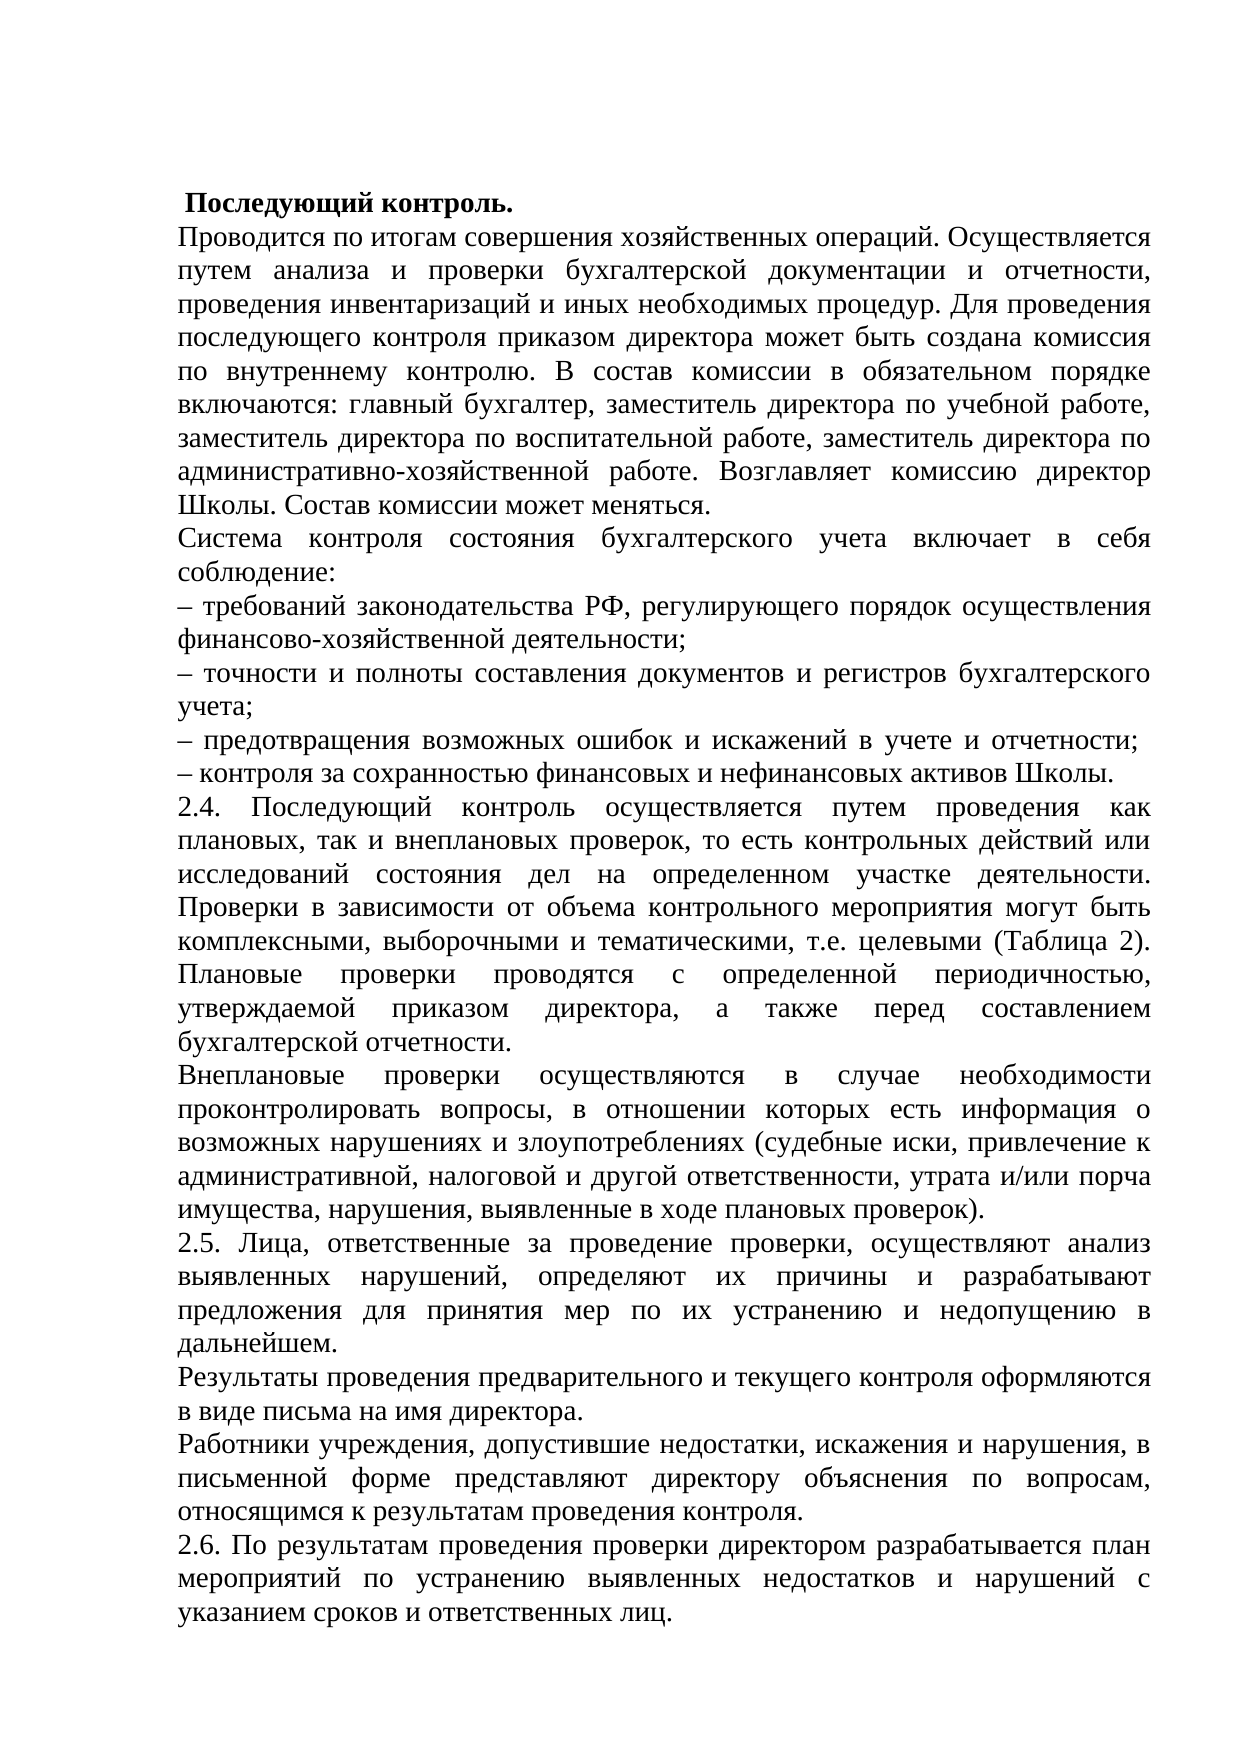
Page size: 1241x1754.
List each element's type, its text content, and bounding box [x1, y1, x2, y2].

text Последующий контроль. [177, 185, 1152, 219]
text – требований законодательства РФ, регулирующего порядок осуществления финансово-хозяйственной деятельности; [177, 588, 1152, 655]
text Проводится по итогам совершения хозяйственных операций. Осуществляется путем анализа и проверки бухгалтерской документации и отчетности, проведения инвентаризаций и иных необходимых процедур. Для проведения последующего контроля приказом директора может быть создана комиссия по внутреннему контролю. В состав комиссии в обязательном порядке включаются: главный бухгалтер, заместитель директора по учебной работе, заместитель директора по воспитательной работе, заместитель директора по административно-хозяйственной работе. Возглавляет комиссию директор Школы. Состав комиссии может меняться. [177, 219, 1152, 521]
text Внеплановые проверки осуществляются в случае необходимости проконтролировать вопросы, в отношении которых есть информация о возможных нарушениях и злоупотреблениях (судебные иски, привлечение к административной, налоговой и другой ответственности, утрата и/или порча имущества, нарушения, выявленные в ходе плановых проверок). [177, 1057, 1152, 1225]
text 2.4. Последующий контроль осуществляется путем проведения как плановых, так и внеплановых проверок, то есть контрольных действий или исследований состояния дел на определенном участке деятельности. Проверки в зависимости от объема контрольного мероприятия могут быть комплексными, выборочными и тематическими, т.е. целевыми (Таблица 2). Плановые проверки проводятся с определенной периодичностью, утверждаемой приказом директора, а также перед составлением бухгалтерской отчетности. [177, 789, 1152, 1057]
text Работники учреждения, допустившие недостатки, искажения и нарушения, в письменной форме представляют директору объяснения по вопросам, относящимся к результатам проведения контроля. [177, 1426, 1152, 1527]
text 2.6. По результатам проведения проверки директором разрабатывается план мероприятий по устранению выявленных недостатков и нарушений с указанием сроков и ответственных лиц. [177, 1527, 1152, 1627]
text – точности и полноты составления документов и регистров бухгалтерского учета; – предотвращения возможных ошибок и искажений в учете и отчетности; – контроля за сохранностью финансовых и нефинансовых активов Школы. [177, 655, 1152, 789]
text Система контроля состояния бухгалтерского учета включает в себя соблюдение: [177, 521, 1152, 588]
text 2.5. Лица, ответственные за проведение проверки, осуществляют анализ выявленных нарушений, определяют их причины и разрабатывают предложения для принятия мер по их устранению и недопущению в дальнейшем. [177, 1225, 1152, 1359]
text Результаты проведения предварительного и текущего контроля оформляются в виде письма на имя директора. [177, 1359, 1152, 1426]
